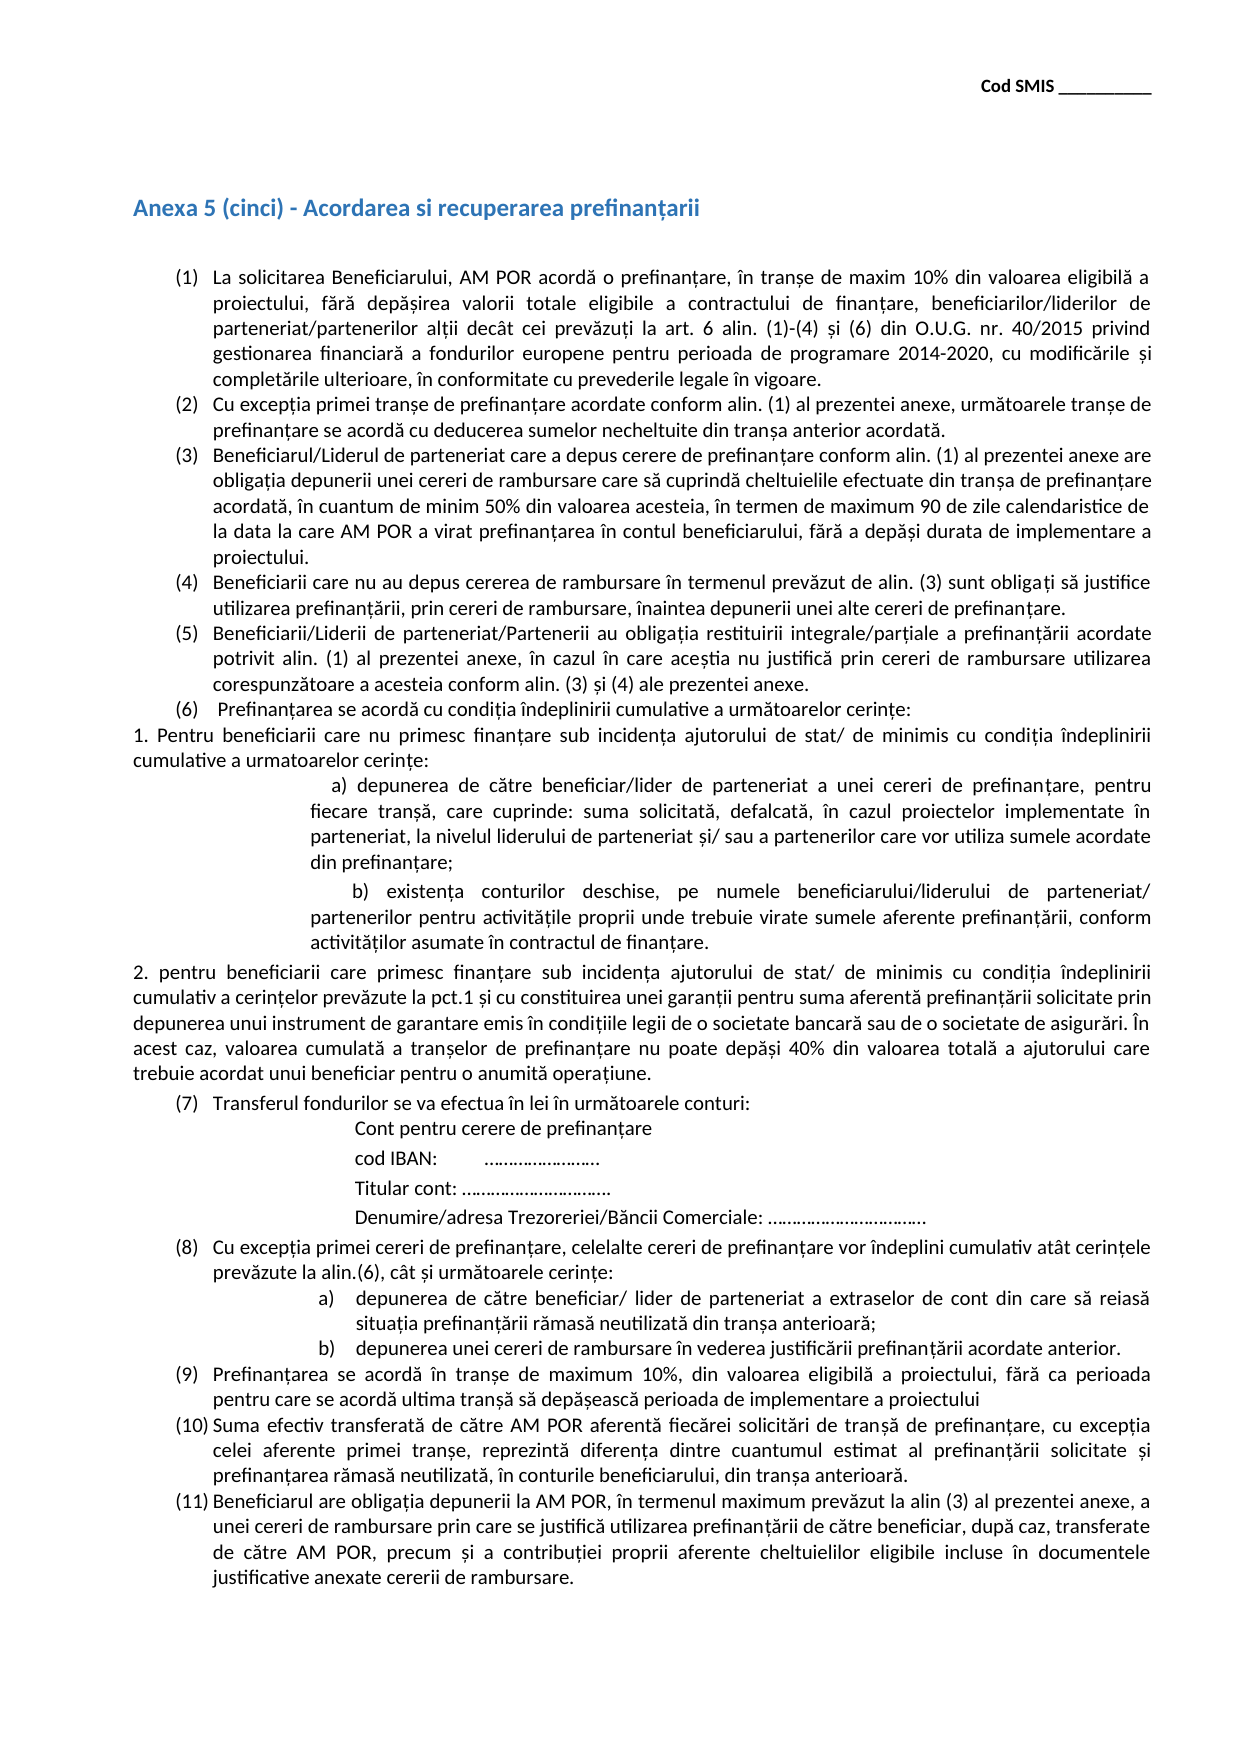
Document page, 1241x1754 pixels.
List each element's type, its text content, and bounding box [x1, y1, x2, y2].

list Prefinanțarea se acordă cu condiţia îndeplinirii cumulative a următoarelor cerințe: [175, 696, 1152, 722]
list Prefinanţarea se acordă în tranşe de maximum 10%, din valoarea eligibilă a proiectului, fără ca perioada pentru care se acordă ultima tranşă să depăşească perioada de implementare a proiectului [175, 1361, 1152, 1412]
list La solicitarea Beneficiarului, AM POR acordă o prefinanțare, în tranșe de maxim 10% din valoarea eligibilă a proiectului, fără depăşirea valorii totale eligibile a contractului de finanţare, beneficiarilor/liderilor de parteneriat/partenerilor alţii decât cei prevăzuţi la art. 6 alin. (1)-(4) şi (6) din O.U.G. nr. 40/2015 privind gestionarea financiară a fondurilor europene pentru perioada de programare 2014-2020, cu modificările şi completările ulterioare, în conformitate cu prevederile legale în vigoare. [175, 264, 1152, 391]
list Suma efectiv transferată de către AM POR aferentă fiecărei solicitări de tranşă de prefinanţare, cu excepţia celei aferente primei tranşe, reprezintă diferenţa dintre cuantumul estimat al prefinanţării solicitate şi prefinanţarea rămasă neutilizată, în conturile beneficiarului, din tranşa anterioară. [175, 1412, 1152, 1488]
text a) depunerea de către beneficiar/lider de parteneriat a unei cereri de prefinanţare, pentru fiecare tranşă, care cuprinde: suma solicitată, defalcată, în cazul proiectelor implementate în parteneriat, la nivelul liderului de parteneriat şi/ sau a partenerilor care vor utiliza sumele acordate din prefinanţare; [310, 773, 1152, 874]
list Cu excepţia primei tranşe de prefinanţare acordate conform alin. (1) al prezentei anexe, următoarele tranşe de prefinanţare se acordă cu deducerea sumelor necheltuite din tranşa anterior acordată. [175, 391, 1152, 442]
list depunerea unei cereri de rambursare în vederea justificării prefinanţării acordate anterior. [318, 1336, 1152, 1361]
list Cu excepţia primei cereri de prefinanţare, celelalte cereri de prefinanţare vor îndeplini cumulativ atât cerinţele prevăzute la alin.(6), cât şi următoarele cerinţe: [175, 1234, 1152, 1285]
text Denumire/adresa Trezoreriei/Băncii Comerciale: …………………………… [354, 1204, 1152, 1230]
text Titular cont: …………………………. [354, 1175, 1152, 1200]
subtitle Anexa 5 (cinci) - Acordarea si recuperarea prefinanțarii [133, 192, 1152, 222]
text 1. Pentru beneficiarii care nu primesc finanţare sub incidenţa ajutorului de stat/ de minimis cu condiţia îndeplinirii cumulative a urmatoarelor cerinţe: [133, 722, 1152, 773]
text b) existenţa conturilor deschise, pe numele beneficiarului/liderului de parteneriat/ partenerilor pentru activităţile proprii unde trebuie virate sumele aferente prefinanţării, conform activităţilor asumate în contractul de finanţare. [310, 878, 1152, 955]
list Transferul fondurilor se va efectua în lei în următoarele conturi: [175, 1090, 1152, 1116]
text 2. pentru beneficiarii care primesc finanţare sub incidenţa ajutorului de stat/ de minimis cu condiţia îndeplinirii cumulativ a cerinţelor prevăzute la pct.1 şi cu constituirea unei garanţii pentru suma aferentă prefinanţării solicitate prin depunerea unui instrument de garantare emis în condiţiile legii de o societate bancară sau de o societate de asigurări. În acest caz, valoarea cumulată a tranşelor de prefinanţare nu poate depăşi 40% din valoarea totală a ajutorului care trebuie acordat unui beneficiar pentru o anumită operaţiune. [133, 959, 1152, 1086]
list depunerea de către beneficiar/ lider de parteneriat a extraselor de cont din care să reiasă situaţia prefinanţării rămasă neutilizată din tranşa anterioară; [318, 1285, 1152, 1336]
list Beneficiarul are obligaţia depunerii la AM POR, în termenul maximum prevăzut la alin (3) al prezentei anexe, a unei cereri de rambursare prin care se justifică utilizarea prefinanţării de către beneficiar, după caz, transferate de către AM POR, precum şi a contribuţiei proprii aferente cheltuielilor eligibile incluse în documentele justificative anexate cererii de rambursare. [175, 1488, 1152, 1590]
list Beneficiarii care nu au depus cererea de rambursare în termenul prevăzut de alin. (3) sunt obligaţi să justifice utilizarea prefinanţării, prin cereri de rambursare, înaintea depunerii unei alte cereri de prefinanţare. [175, 569, 1152, 620]
list Beneficiarii/Liderii de parteneriat/Partenerii au obligaţia restituirii integrale/parţiale a prefinanţării acordate potrivit alin. (1) al prezentei anexe, în cazul în care aceştia nu justifică prin cereri de rambursare utilizarea corespunzătoare a acesteia conform alin. (3) şi (4) ale prezentei anexe. [175, 620, 1152, 696]
text Cont pentru cerere de prefinanțare [354, 1116, 1152, 1141]
text cod IBAN: …………………… [354, 1145, 1152, 1171]
list Beneficiarul/Liderul de parteneriat care a depus cerere de prefinanţare conform alin. (1) al prezentei anexe are obligaţia depunerii unei cereri de rambursare care să cuprindă cheltuielile efectuate din tranşa de prefinanţare acordată, în cuantum de minim 50% din valoarea acesteia, în termen de maximum 90 de zile calendaristice de la data la care AM POR a virat prefinanţarea în contul beneficiarului, fără a depăşi durata de implementare a proiectului. [175, 442, 1152, 569]
